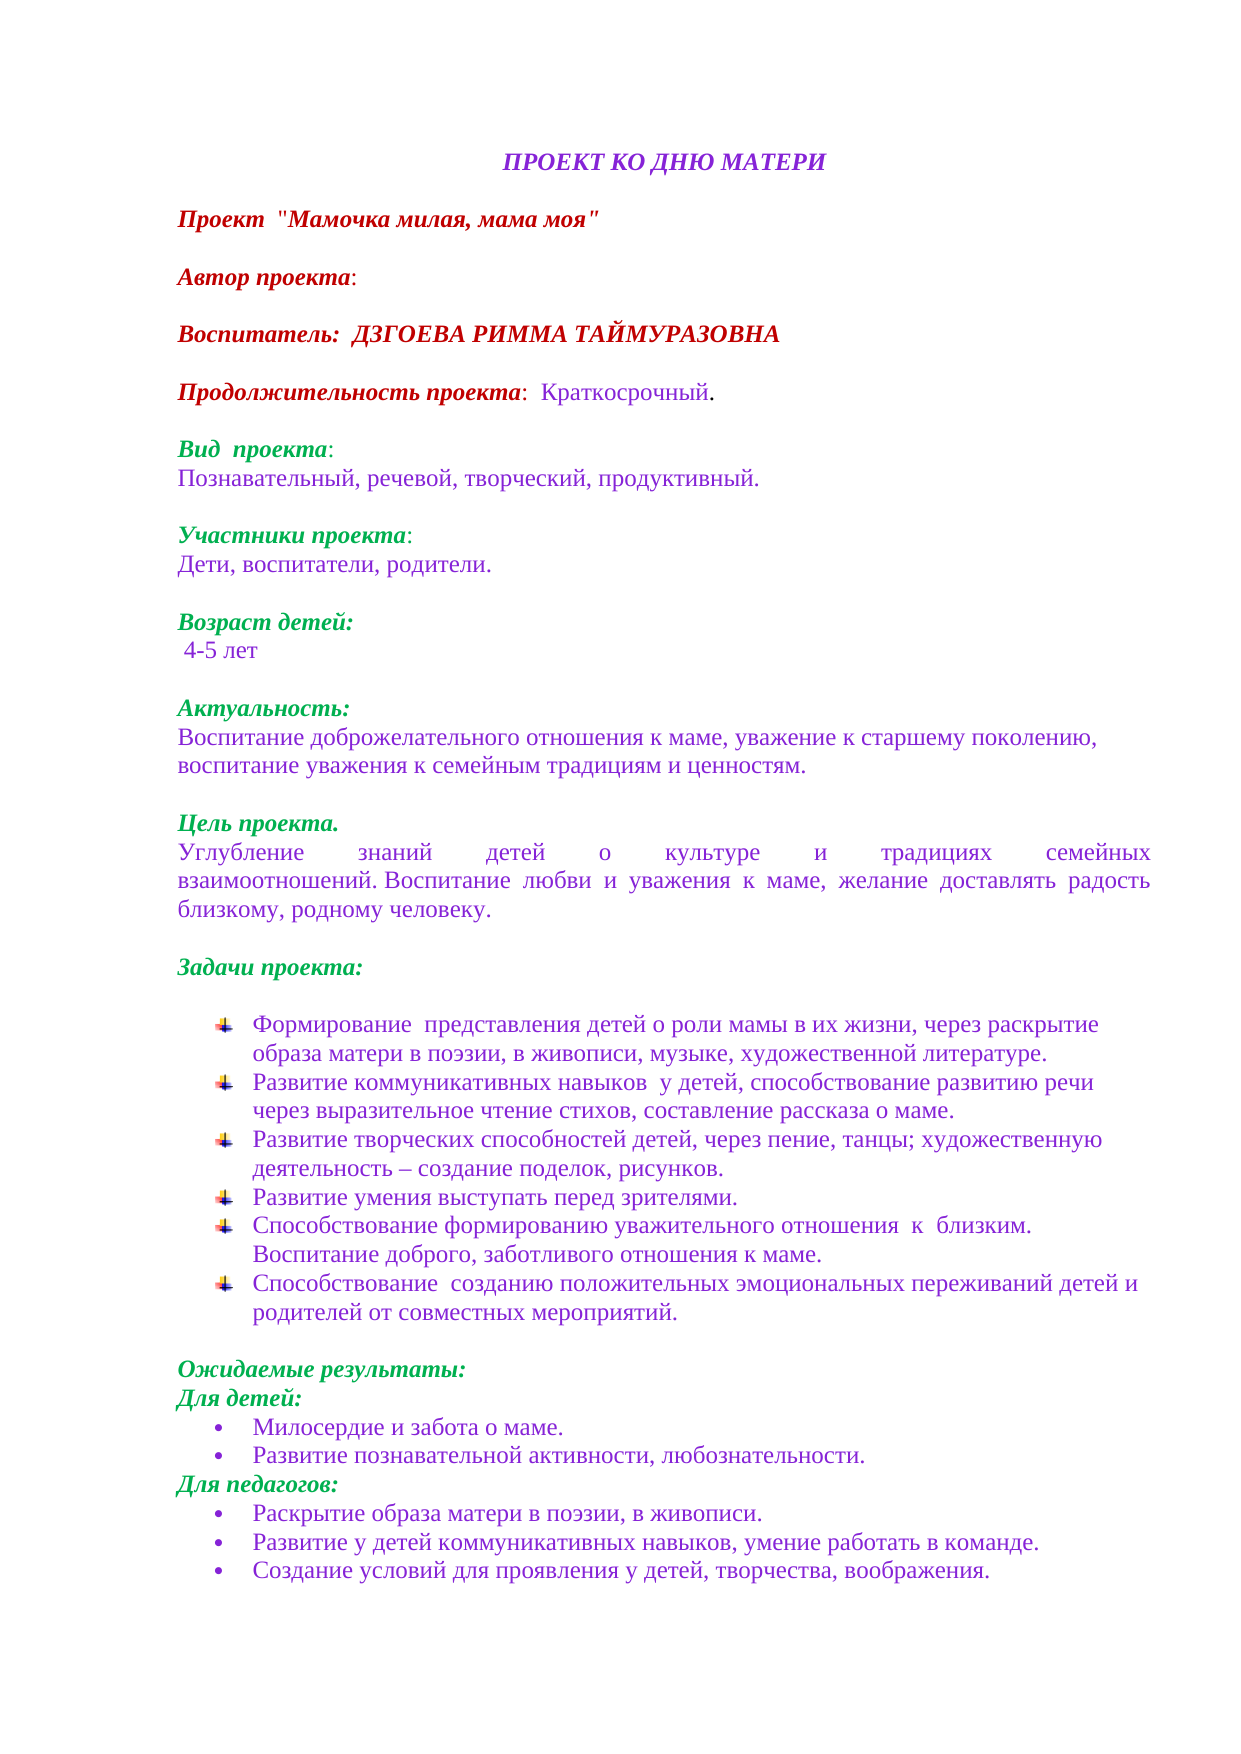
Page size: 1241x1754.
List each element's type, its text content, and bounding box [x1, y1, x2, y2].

list Способствование созданию положительных эмоциональных переживаний детей и родителей от совместных мероприятий. [215, 1268, 1152, 1326]
picture [215, 1188, 233, 1206]
text Углубление знаний детей о культуре и традициях семейных взаимоотношений. Воспитание любви и уважения к маме, желание доставлять радость близкому, родному человеку. [177, 837, 1152, 923]
text Задачи проекта: [177, 952, 1152, 981]
list Развитие у детей коммуникативных навыков, умение работать в команде. [215, 1527, 1152, 1556]
text Воспитатель: ДЗГОЕВА РИММА ТАЙМУРАЗОВНА [177, 319, 1152, 348]
text Возраст детей: [177, 607, 1152, 636]
text Продолжительность проекта: Краткосрочный. [177, 377, 1152, 406]
list Создание условий для проявления у детей, творчества, воображения. [215, 1556, 1152, 1584]
list Развитие коммуникативных навыков у детей, способствование развитию речи через выразительное чтение стихов, составление рассказа о маме. [215, 1067, 1152, 1124]
text ПРОЕКТ КО ДНЮ МАТЕРИ [177, 147, 1152, 176]
text Проект "Мамочка милая, мама моя" [177, 204, 1152, 233]
text Дети, воспитатели, родители. [177, 549, 1152, 578]
text Цель проекта. [177, 808, 1152, 837]
picture [215, 1073, 233, 1091]
list Развитие познавательной активности, любознательности. [215, 1441, 1152, 1469]
text Ожидаемые результаты: Для детей: [177, 1354, 1152, 1412]
picture [215, 1131, 233, 1148]
picture [215, 1274, 233, 1292]
text Познавательный, речевой, творческий, продуктивный. [177, 463, 1152, 492]
text 4-5 лет [177, 636, 1152, 664]
text Актуальность: [177, 693, 1152, 722]
text Участники проекта: [177, 521, 1152, 549]
text Для педагогов: [177, 1469, 1152, 1498]
text Вид проекта: [177, 434, 1152, 463]
list Способствование формированию уважительного отношения к близким. Воспитание доброго, заботливого отношения к маме. [215, 1211, 1152, 1268]
list Милосердие и забота о маме. [215, 1412, 1152, 1441]
list Развитие умения выступать перед зрителями. [215, 1182, 1152, 1211]
list Развитие творческих способностей детей, через пение, танцы; художественную деятельность – создание поделок, рисунков. [215, 1124, 1152, 1182]
text Воспитание доброжелательного отношения к маме, уважение к старшему поколению, воспитание уважения к семейным традициям и ценностям. [177, 722, 1152, 779]
picture [215, 1016, 233, 1033]
list Раскрытие образа матери в поэзии, в живописи. [215, 1498, 1152, 1527]
picture [215, 1217, 233, 1234]
text Автор проекта: [177, 262, 1152, 291]
list Формирование представления детей о роли мамы в их жизни, через раскрытие образа матери в поэзии, в живописи, музыке, художественной литературе. [215, 1009, 1152, 1067]
